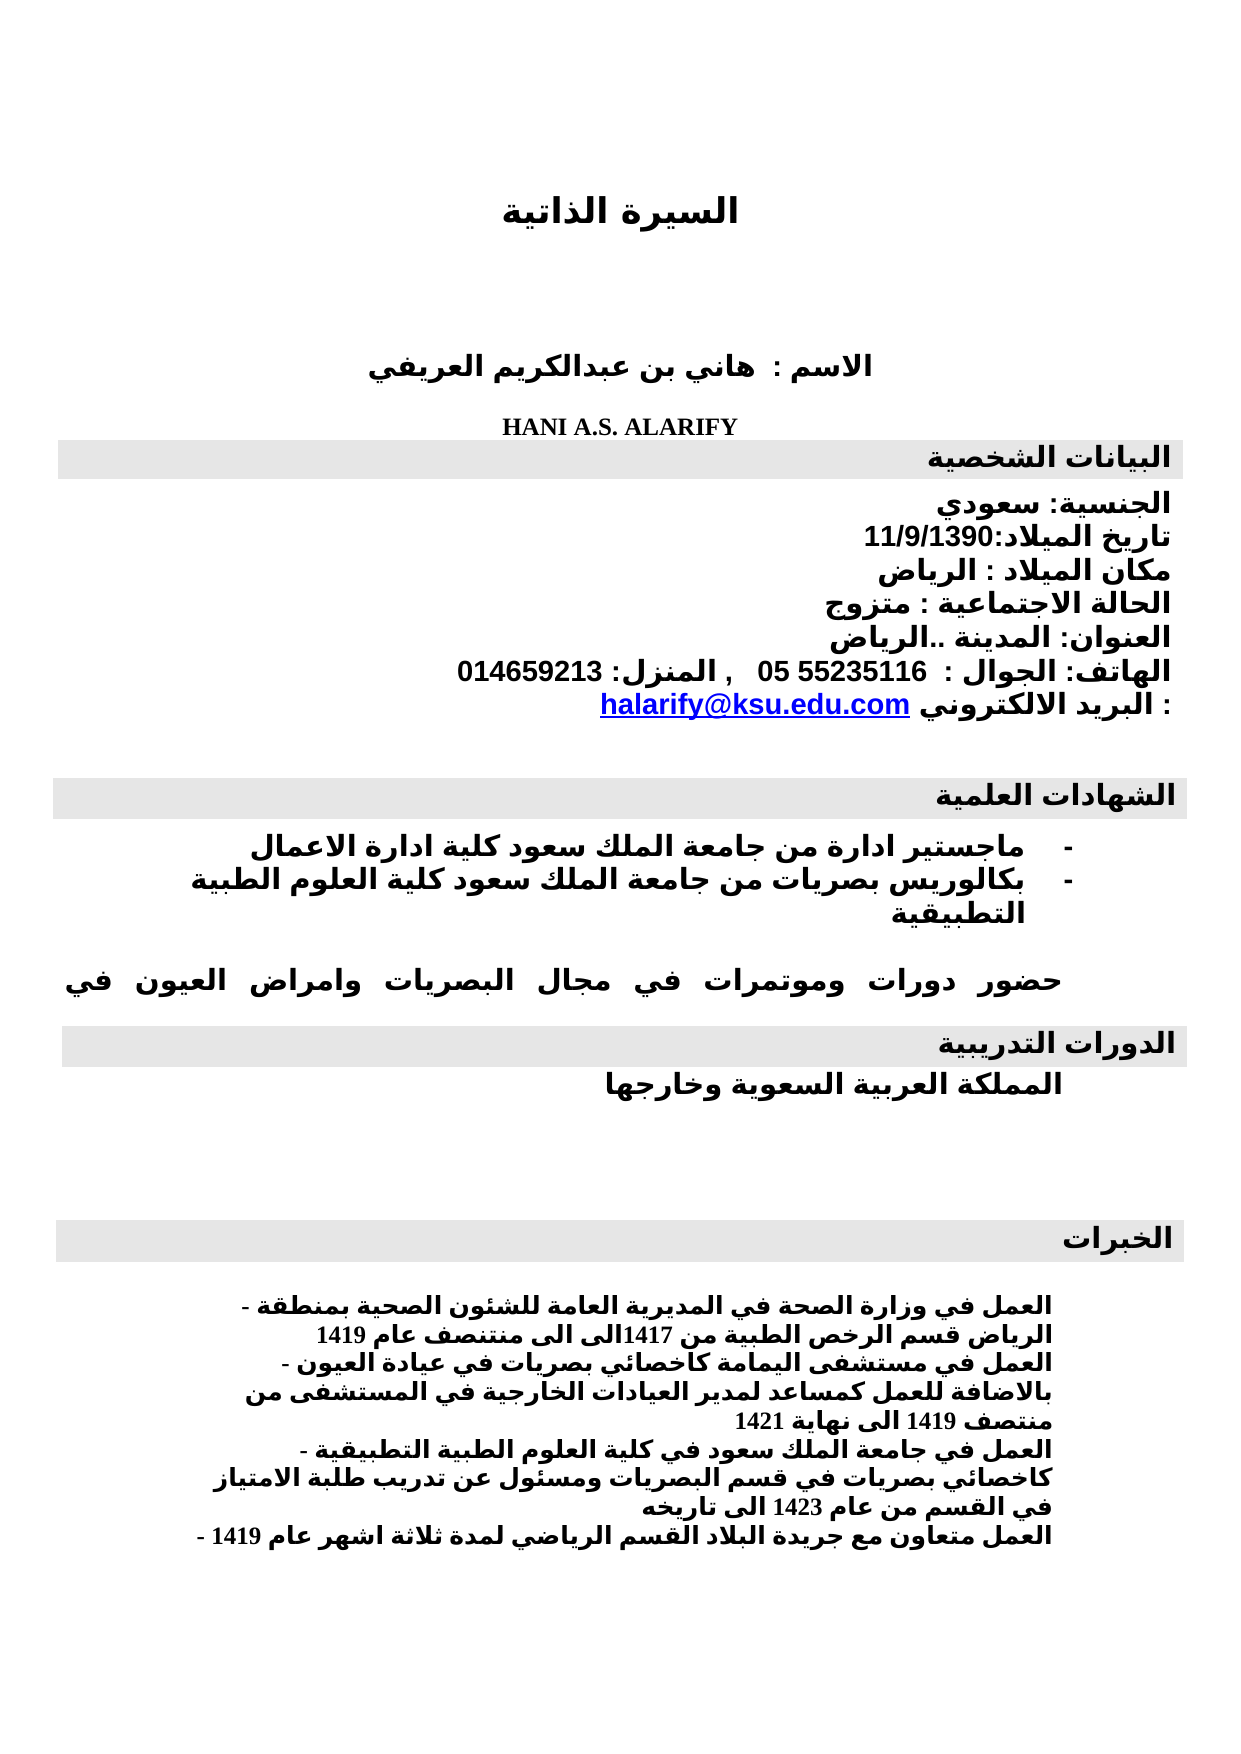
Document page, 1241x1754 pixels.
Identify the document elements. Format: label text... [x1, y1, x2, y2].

text HANI A.S. ALARIFY [187, 412, 1053, 440]
text الاسم : هاني بن عبدالكريم العريفي [187, 349, 1053, 383]
table_header الشهادات العلمية [53, 778, 1187, 819]
text - العمل في جامعة الملك سعود في كلية العلوم الطبية التطبيقية كاخصائي بصريات في قسم البصريات ومسئول عن تدريب طلبة الامتياز في القسم من عام 1423 الى تاريخه [187, 1435, 1053, 1521]
text - العمل متعاون مع جريدة البلاد القسم الرياضي لمدة ثلاثة اشهر عام 1419 [187, 1521, 1053, 1550]
text - العمل في مستشفى اليمامة كاخصائي بصريات في عيادة العيون بالاضافة للعمل كمساعد لمدير العيادات الخارجية في المستشفى من منتصف 1419 الى نهاية 1421 [187, 1348, 1053, 1435]
text - العمل في وزارة الصحة في المديرية العامة للشئون الصحية بمنطقة الرياض قسم الرخص الطبية من 1417الى الى منتنصف عام 1419 [187, 1291, 1053, 1348]
text السيرة الذاتية [187, 191, 1053, 232]
table_cell الجنسية: سعودي تاريخ الميلاد:11/9/1390 مكان الميلاد : الرياض الحالة الاجتماعية : متزوج العنوان: المدينة ..الرياض الهاتف: الجوال : 55235116 05 , المنزل: 014659213 halarify@ksu.edu.com البريد الالكتروني : [58, 479, 1183, 749]
table_header الخبرات [56, 1220, 1184, 1262]
table_header البيانات الشخصية [58, 440, 1183, 479]
table_cell ماجستير ادارة من جامعة الملك سعود كلية ادارة الاعمال بكالوريس بصريات من جامعة الملك سعود كلية العلوم الطبية التطبيقية حضور دورات وموتمرات في مجال البصريات وامراض العيون في المملكة العربية السعوية وخارجها [53, 819, 1187, 1138]
